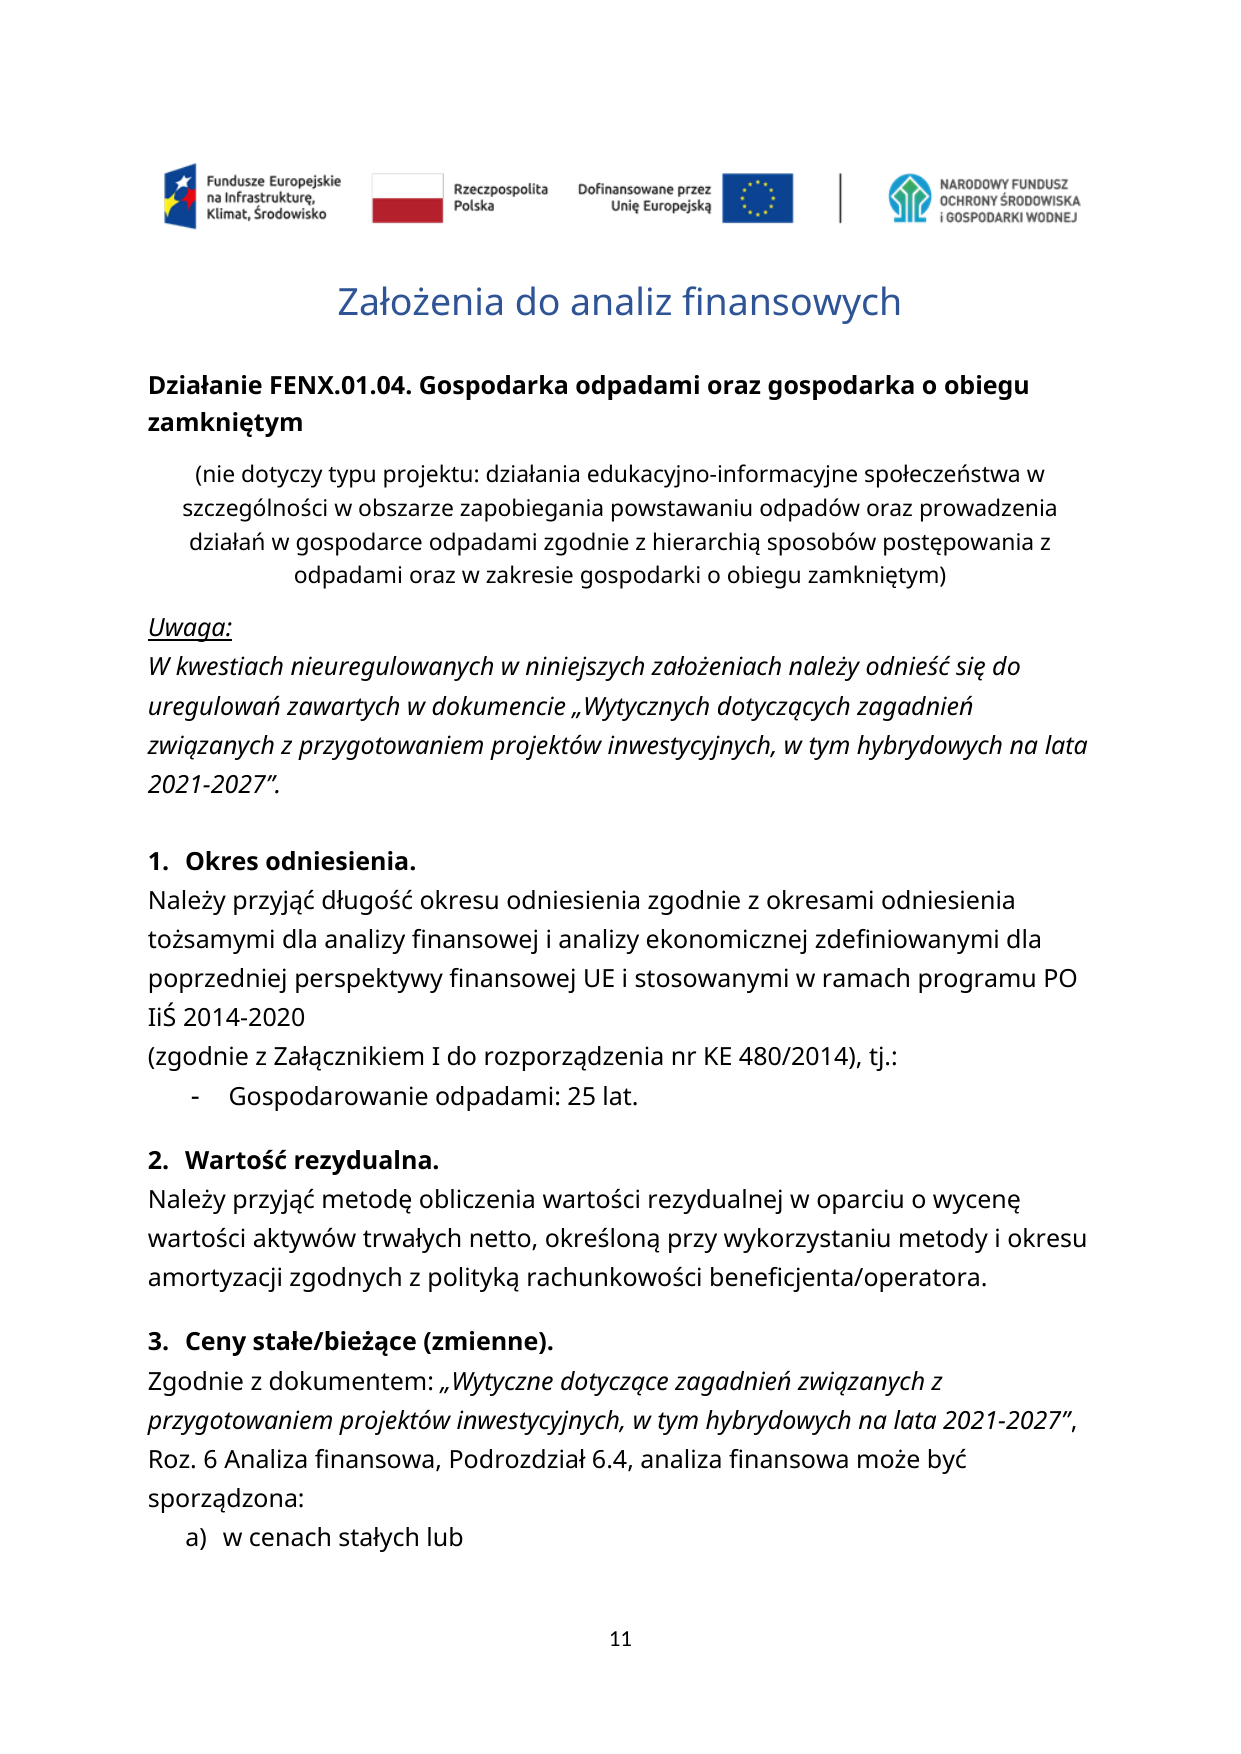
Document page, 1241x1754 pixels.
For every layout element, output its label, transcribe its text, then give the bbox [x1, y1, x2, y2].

text (nie dotyczy typu projektu: działania edukacyjno-informacyjne społeczeństwa w szczególności w obszarze zapobiegania powstawaniu odpadów oraz prowadzenia działań w gospodarce odpadami zgodnie z hierarchią sposobów postępowania z odpadami oraz w zakresie gospodarki o obiegu zamkniętym) [148, 458, 1093, 591]
text Zgodnie z dokumentem: „Wytyczne dotyczące zagadnień związanych z przygotowaniem projektów inwestycyjnych, w tym hybrydowych na lata 2021-2027”, Roz. 6 Analiza finansowa, Podrozdział 6.4, analiza finansowa może być sporządzona: [148, 1363, 1093, 1515]
text Założenia do analiz finansowych [148, 275, 1093, 326]
text Uwaga: [148, 610, 1093, 644]
list Wartość rezydualna. [148, 1142, 1093, 1176]
list w cenach stałych lub [185, 1520, 1093, 1554]
text Działanie FENX.01.04. Gospodarka odpadami oraz gospodarka o obiegu zamkniętym [148, 368, 1093, 439]
picture [147, 147, 1093, 247]
text Należy przyjąć metodę obliczenia wartości rezydualnej w oparciu o wycenę wartości aktywów trwałych netto, określoną przy wykorzystaniu metody i okresu amortyzacji zgodnych z polityką rachunkowości beneficjenta/operatora. [148, 1182, 1093, 1294]
list Ceny stałe/bieżące (zmienne). [148, 1324, 1093, 1358]
list Gospodarowanie odpadami: 25 lat. [191, 1078, 1093, 1112]
list Okres odniesienia. [148, 843, 1093, 877]
text W kwestiach nieuregulowanych w niniejszych założeniach należy odnieść się do uregulowań zawartych w dokumencie „Wytycznych dotyczących zagadnień związanych z przygotowaniem projektów inwestycyjnych, w tym hybrydowych na lata 2021-2027”. [148, 649, 1093, 801]
text Należy przyjąć długość okresu odniesienia zgodnie z okresami odniesienia tożsamymi dla analizy finansowej i analizy ekonomicznej zdefiniowanymi dla poprzedniej perspektywy finansowej UE i stosowanymi w ramach programu PO IiŚ 2014-2020 (zgodnie z Załącznikiem I do rozporządzenia nr KE 480/2014), tj.: [148, 882, 1093, 1073]
